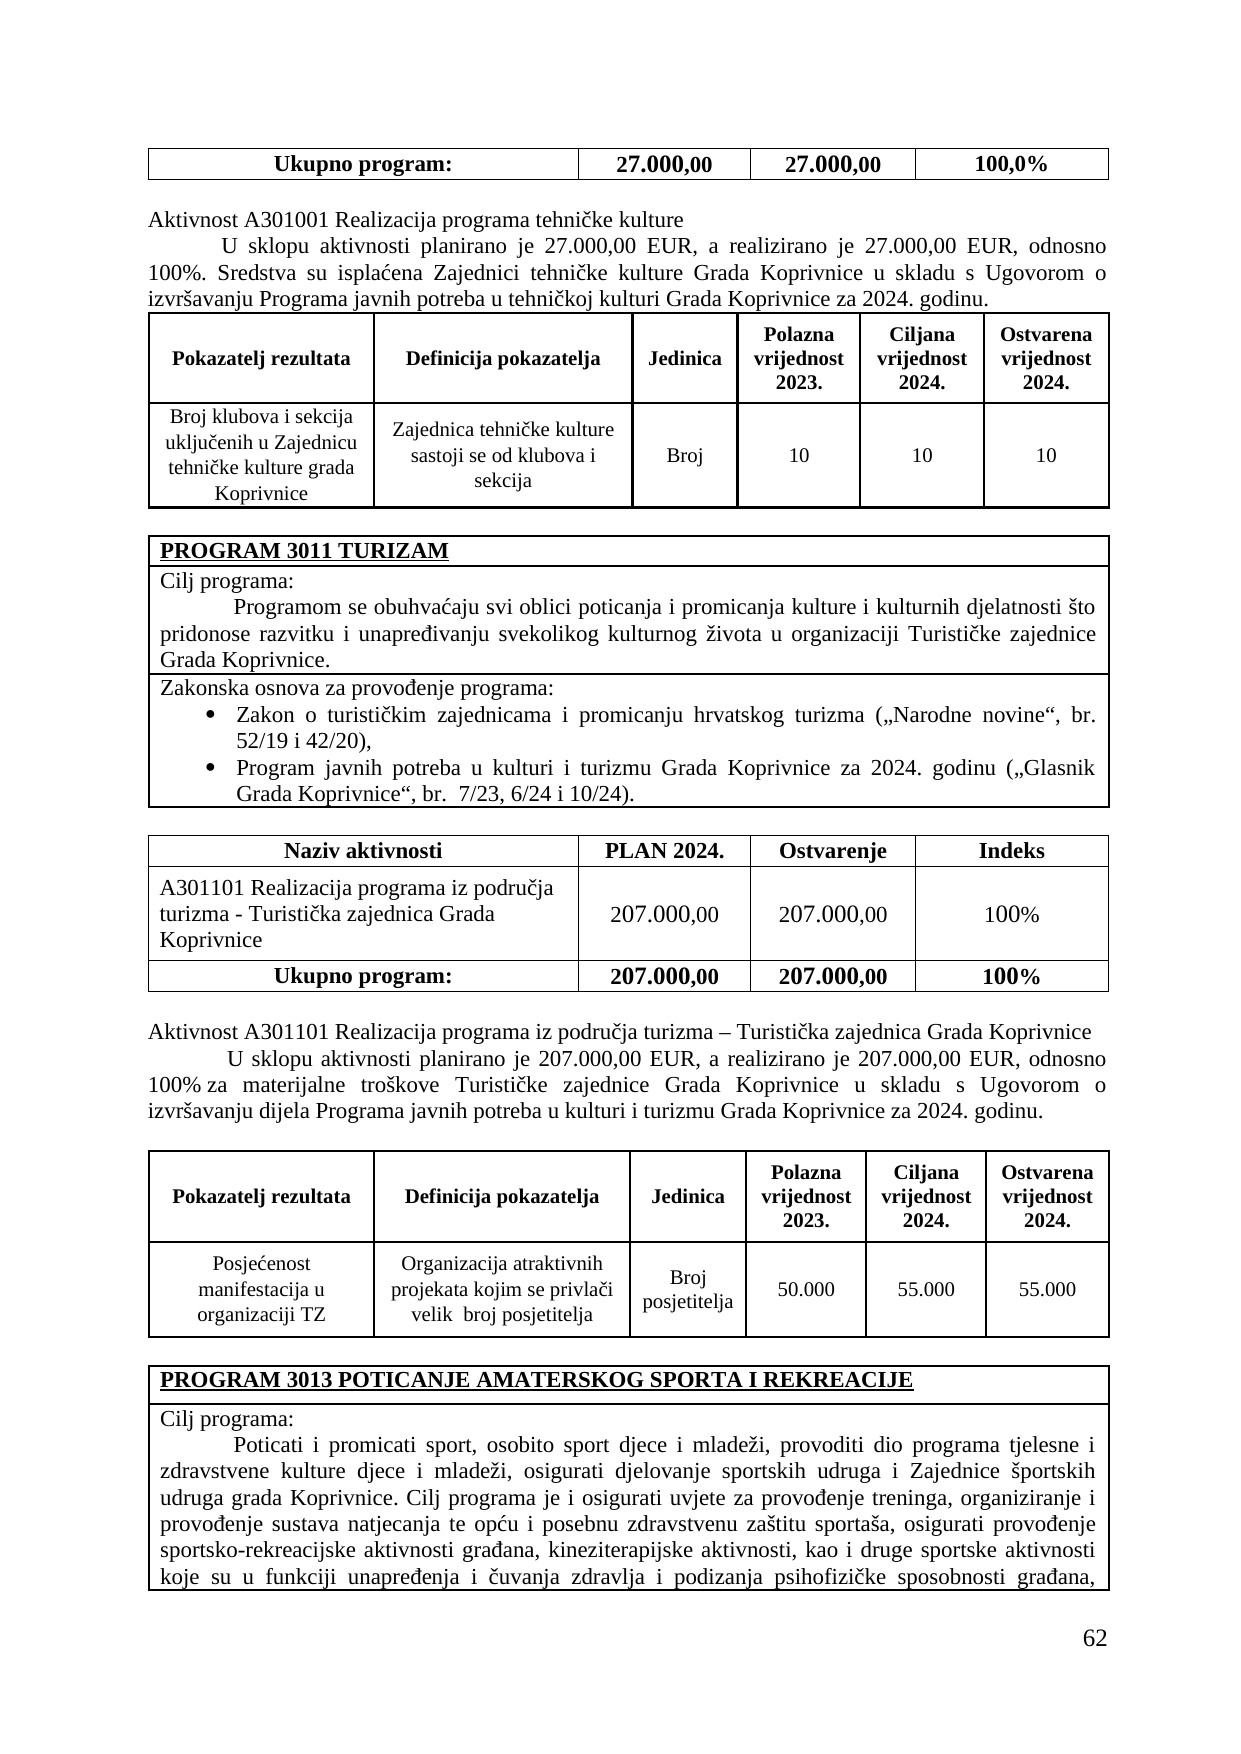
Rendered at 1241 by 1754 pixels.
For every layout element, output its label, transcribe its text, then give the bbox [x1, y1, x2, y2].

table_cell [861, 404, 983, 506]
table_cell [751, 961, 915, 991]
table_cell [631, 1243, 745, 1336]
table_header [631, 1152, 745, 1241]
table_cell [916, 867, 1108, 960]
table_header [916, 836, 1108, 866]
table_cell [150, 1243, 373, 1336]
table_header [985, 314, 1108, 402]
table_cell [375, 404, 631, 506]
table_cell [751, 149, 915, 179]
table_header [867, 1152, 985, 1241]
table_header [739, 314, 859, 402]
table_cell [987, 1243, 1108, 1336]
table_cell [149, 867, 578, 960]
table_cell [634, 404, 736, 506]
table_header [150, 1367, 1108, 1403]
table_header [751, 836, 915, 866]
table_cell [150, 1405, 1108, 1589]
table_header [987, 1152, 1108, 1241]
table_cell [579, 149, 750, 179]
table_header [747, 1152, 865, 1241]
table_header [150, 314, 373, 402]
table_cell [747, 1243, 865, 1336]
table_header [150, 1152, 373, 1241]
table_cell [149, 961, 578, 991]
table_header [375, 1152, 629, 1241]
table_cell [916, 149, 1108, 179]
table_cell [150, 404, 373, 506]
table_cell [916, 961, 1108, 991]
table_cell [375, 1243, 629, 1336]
text Aktivnost A301101 Realizacija programa iz područja turizma – Turistička zajednica Grada Koprivnice [148, 1018, 1107, 1045]
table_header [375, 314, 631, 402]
text Aktivnost A301001 Realizacija programa tehničke kulture [148, 206, 1107, 233]
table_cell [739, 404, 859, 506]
text U sklopu aktivnosti planirano je 207.000,00 EUR, a realizirano je 207.000,00 EUR, odnosno 100% za materijalne troškove Turističke zajednice Grada Koprivnice u skladu s Ugovorom o izvršavanju dijela Programa javnih potreba u kulturi i turizmu Grada Koprivnice za 2024. godinu. [148, 1045, 1107, 1124]
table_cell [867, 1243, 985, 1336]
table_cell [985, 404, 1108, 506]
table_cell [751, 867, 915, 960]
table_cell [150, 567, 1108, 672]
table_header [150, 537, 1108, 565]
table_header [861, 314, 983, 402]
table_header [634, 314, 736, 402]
text U sklopu aktivnosti planirano je 27.000,00 EUR, a realizirano je 27.000,00 EUR, odnosno 100%. Sredstva su isplaćena Zajednici tehničke kulture Grada Koprivnice u skladu s Ugovorom o izvršavanju Programa javnih potreba u tehničkoj kulturi Grada Koprivnice za 2024. godinu. [148, 233, 1107, 312]
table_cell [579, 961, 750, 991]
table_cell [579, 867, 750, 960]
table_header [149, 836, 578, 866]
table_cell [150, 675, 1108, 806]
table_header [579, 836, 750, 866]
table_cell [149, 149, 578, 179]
